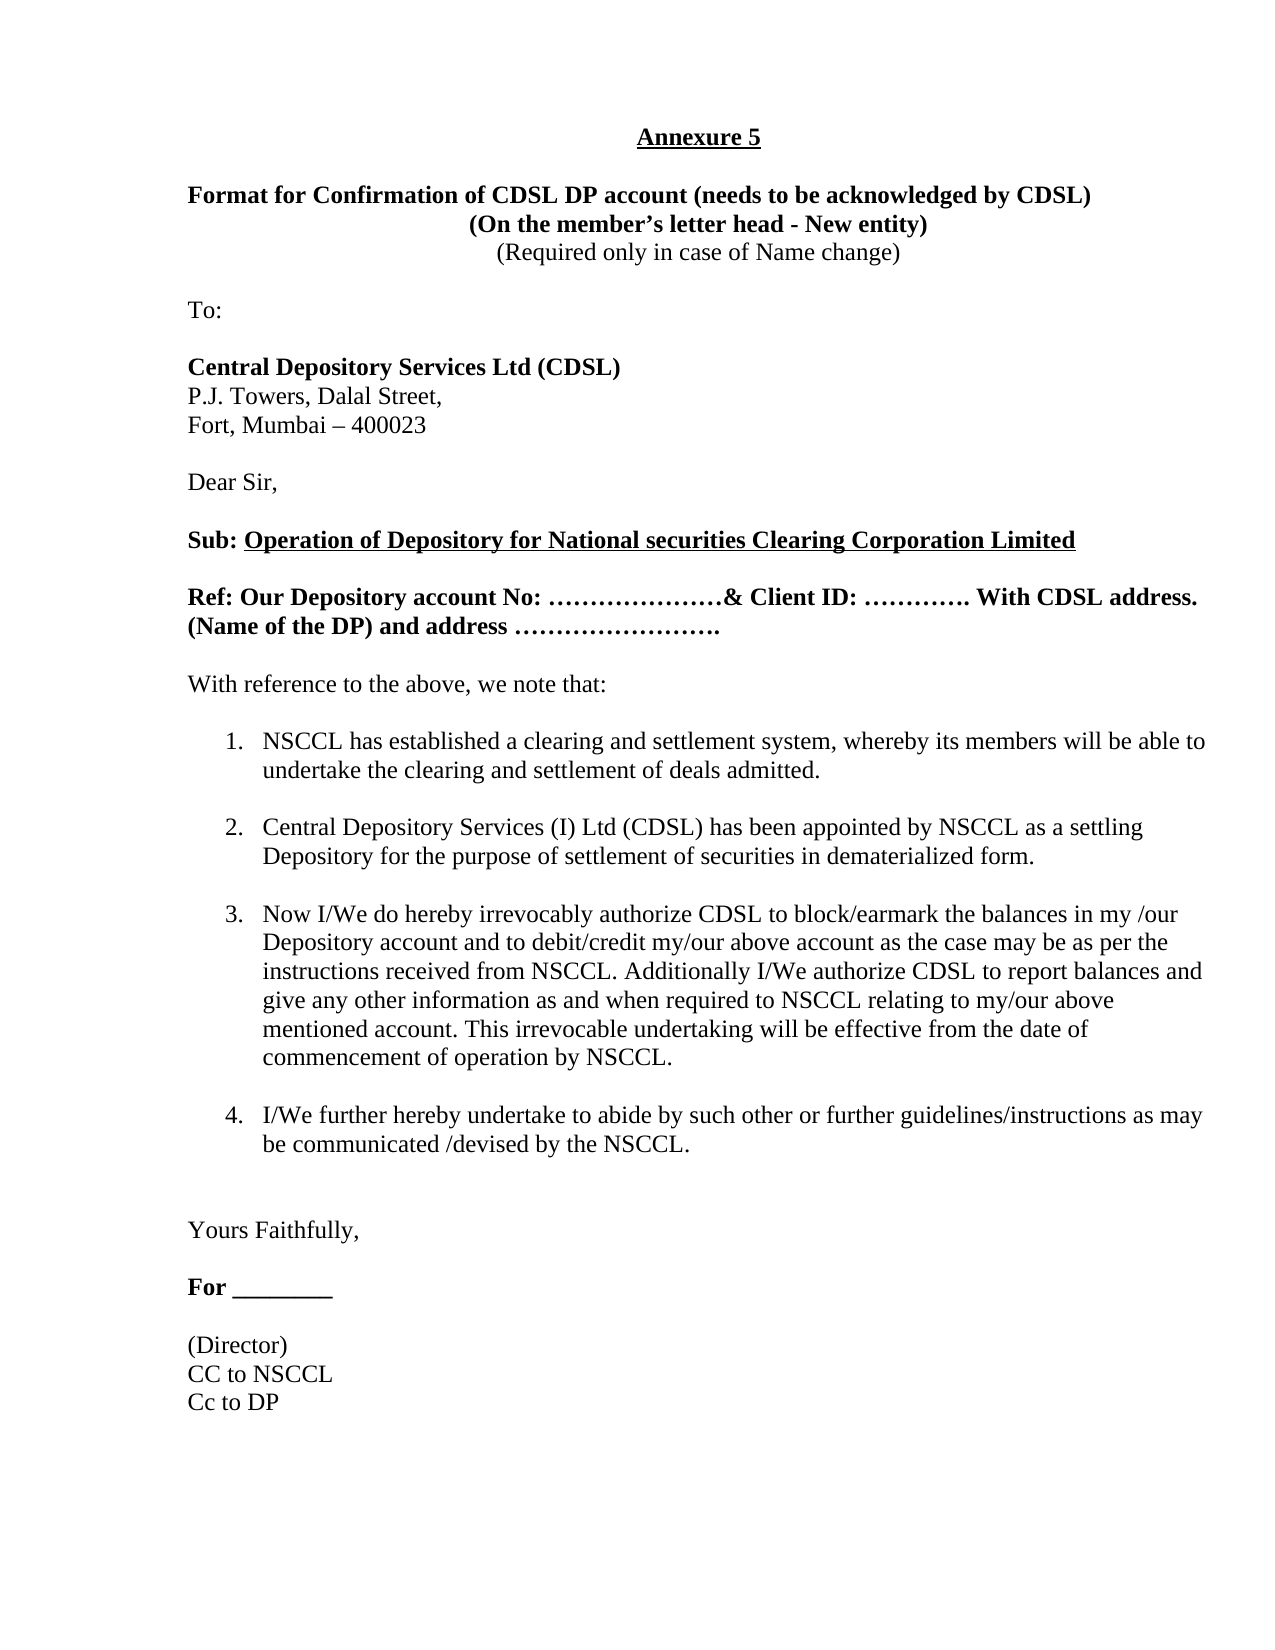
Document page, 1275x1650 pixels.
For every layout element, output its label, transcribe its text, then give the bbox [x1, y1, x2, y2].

text (On the member’s letter head - New entity) [187, 209, 1209, 237]
list NSCCL has established a clearing and settlement system, whereby its members will be able to undertake the clearing and settlement of deals admitted. [225, 726, 1209, 784]
text Yours Faithfully, [187, 1215, 1209, 1244]
list I/We further hereby undertake to abide by such other or further guidelines/instructions as may be communicated /devised by the NSCCL. [225, 1100, 1209, 1157]
text P.J. Towers, Dalal Street, [187, 381, 1209, 410]
text Format for Confirmation of CDSL DP account (needs to be acknowledged by CDSL) [187, 180, 1209, 209]
text Cc to DP [187, 1387, 1209, 1416]
text Fort, Mumbai – 400023 [187, 410, 1209, 439]
text Central Depository Services Ltd (CDSL) [187, 352, 1209, 381]
list Now I/We do hereby irrevocably authorize CDSL to block/earmark the balances in my /our Depository account and to debit/credit my/our above account as the case may be as per the instructions received from NSCCL. Additionally I/We authorize CDSL to report balances and give any other information as and when required to NSCCL relating to my/our above mentioned account. This irrevocable undertaking will be effective from the date of commencement of operation by NSCCL. [225, 899, 1209, 1071]
text Sub: Operation of Depository for National securities Clearing Corporation Limited [187, 525, 1209, 554]
text (Required only in case of Name change) [187, 237, 1209, 266]
text Dear Sir, [187, 467, 1209, 496]
text For ________ [187, 1272, 1209, 1301]
text CC to NSCCL [187, 1359, 1209, 1387]
text With reference to the above, we note that: [187, 669, 1209, 697]
text To: [187, 295, 1209, 324]
list Central Depository Services (I) Ltd (CDSL) has been appointed by NSCCL as a settling Depository for the purpose of settlement of securities in dematerialized form. [225, 812, 1209, 870]
text Ref: Our Depository account No: …………………& Client ID: …………. With CDSL address. (Name of the DP) and address ……………………. [187, 582, 1209, 640]
text Annexure 5 [187, 122, 1209, 151]
text (Director) [187, 1330, 1209, 1359]
